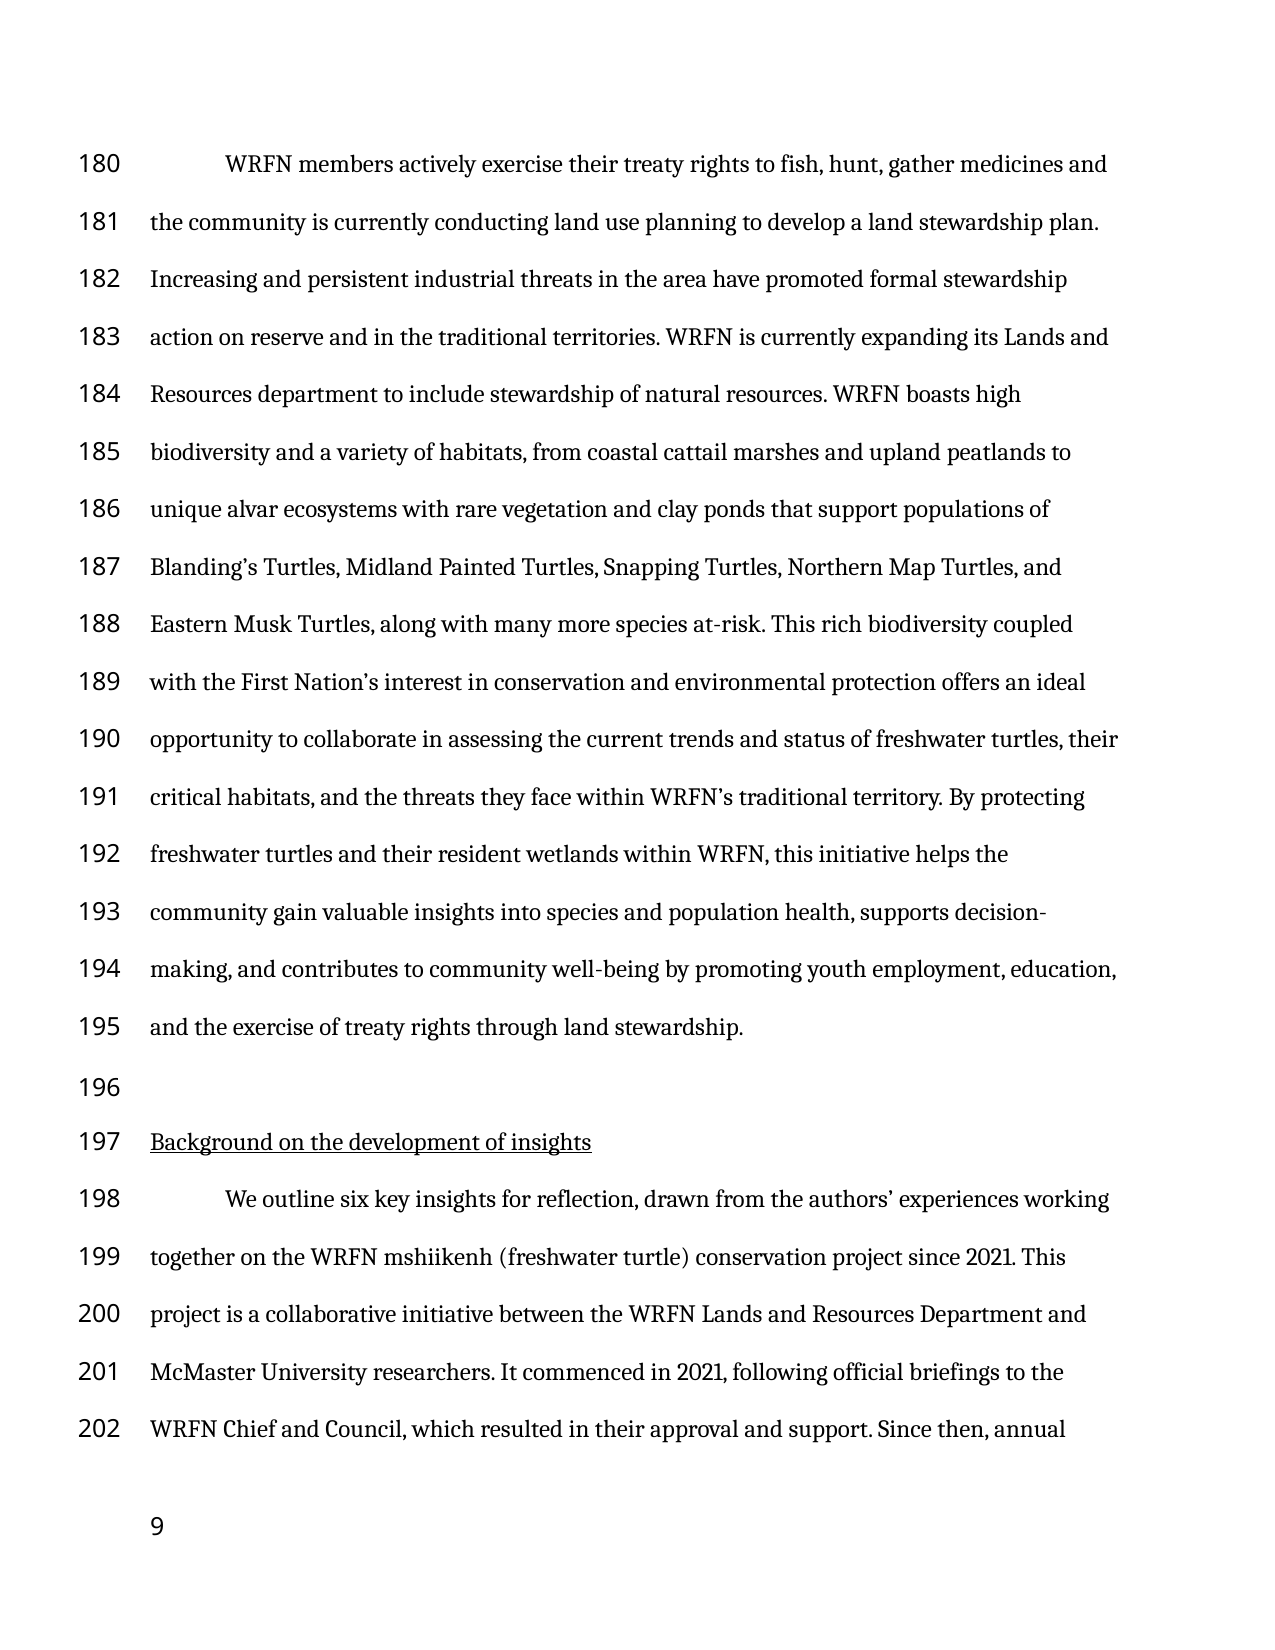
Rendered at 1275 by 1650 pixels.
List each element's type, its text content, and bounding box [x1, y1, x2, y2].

text Background on the development of insights [150, 1127, 1125, 1156]
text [150, 1185, 1125, 1444]
text WRFN members actively exercise their treaty rights to fish, hunt, gather medicines and the community is currently conducting land use planning to develop a land stewardship plan. Increasing and persistent industrial threats in the area have promoted formal stewardship action on reserve and in the traditional territories. WRFN is currently expanding its Lands and Resources department to include stewardship of natural resources. WRFN boasts high biodiversity and a variety of habitats, from coastal cattail marshes and upland peatlands to unique alvar ecosystems with rare vegetation and clay ponds that support populations of Blanding’s Turtles, Midland Painted Turtles, Snapping Turtles, Northern Map Turtles, and Eastern Musk Turtles, along with many more species at-risk. This rich biodiversity coupled with the First Nation’s interest in conservation and environmental protection offers an ideal opportunity to collaborate in assessing the current trends and status of freshwater turtles, their critical habitats, and the threats they face within WRFN’s traditional territory. By protecting freshwater turtles and their resident wetlands within WRFN, this initiative helps the community gain valuable insights into species and population health, supports decision-making, and contributes to community well-being by promoting youth employment, education, and the exercise of treaty rights through land stewardship. [150, 150, 1125, 1041]
